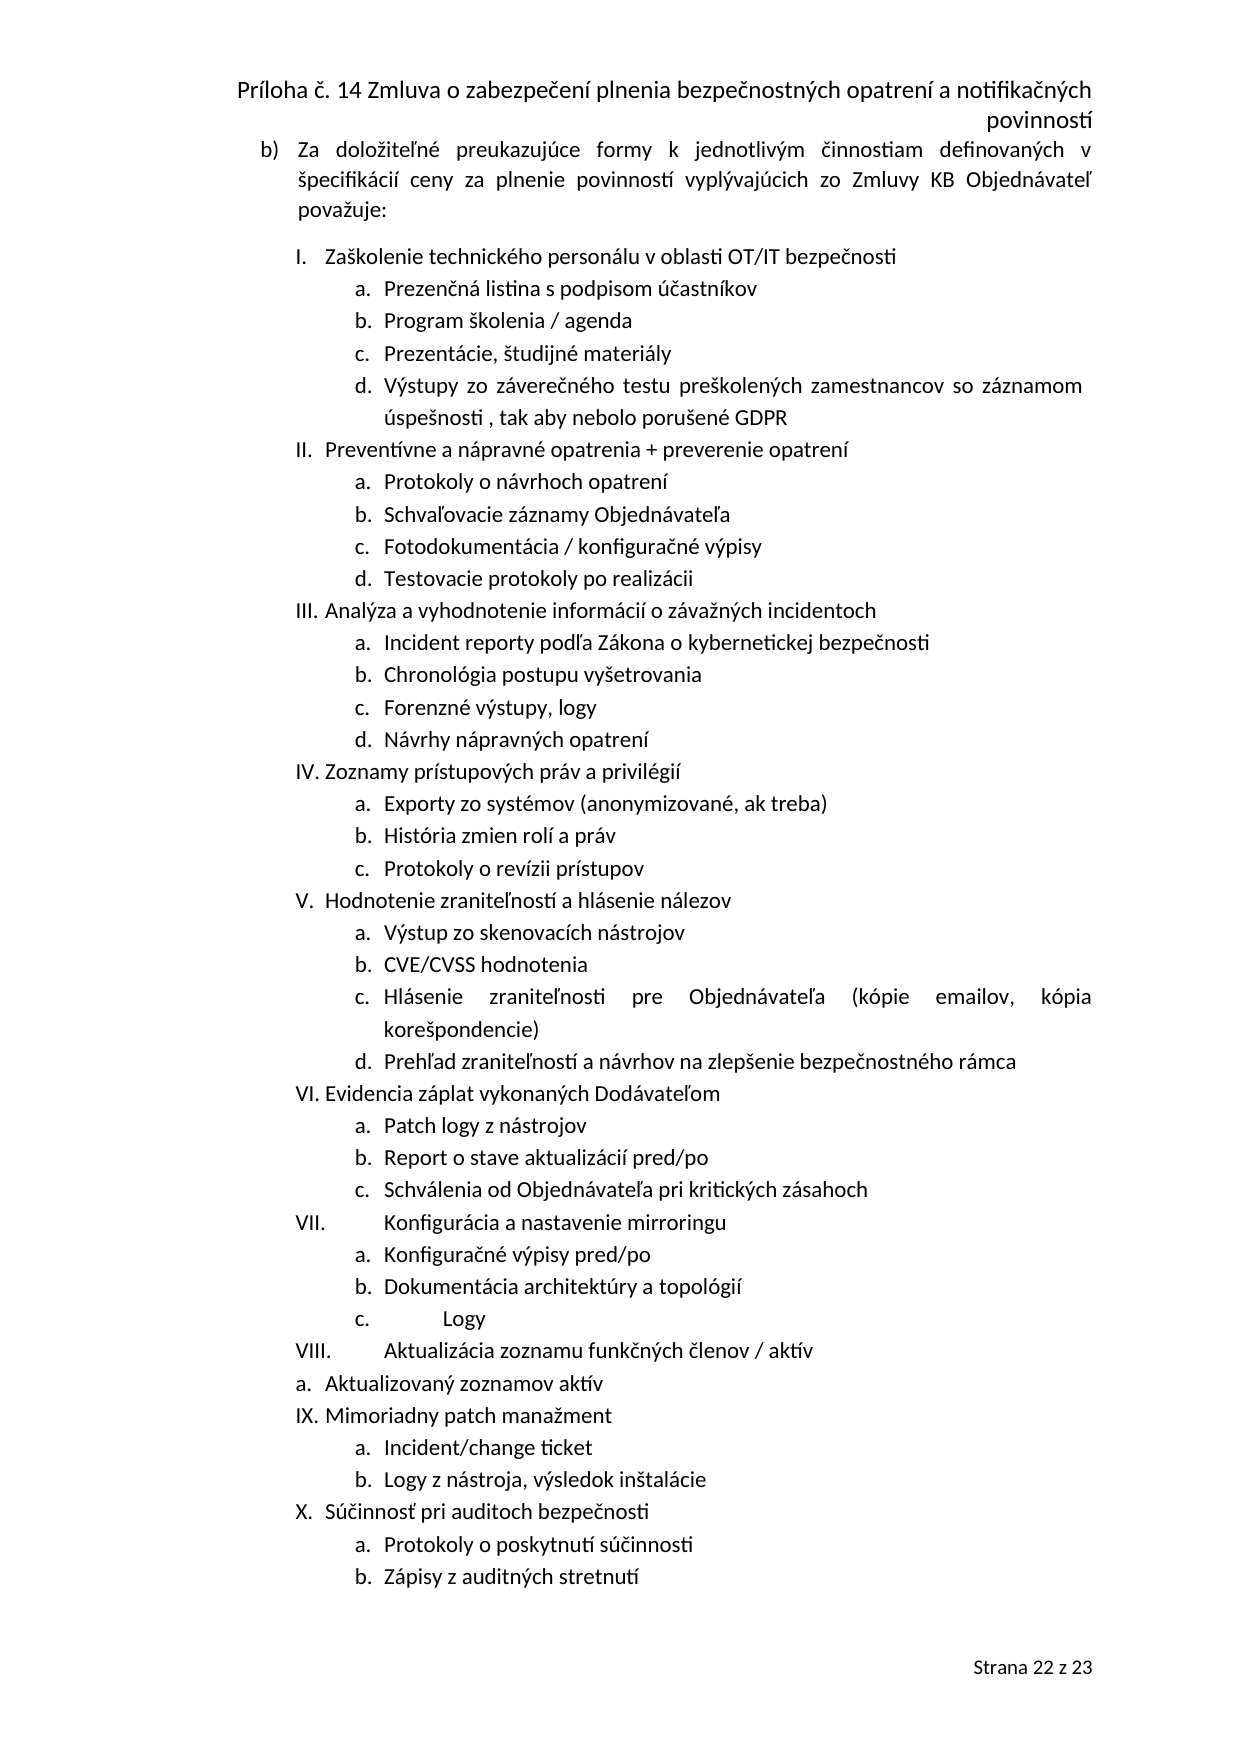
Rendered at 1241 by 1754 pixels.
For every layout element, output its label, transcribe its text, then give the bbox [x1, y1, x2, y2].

text VI. Evidencia záplat vykonaných Dodávateľom [148, 1079, 1092, 1107]
text a. Výstup zo skenovacích nástrojov [207, 918, 1092, 946]
text b. Schvaľovacie záznamy Objednávateľa [207, 500, 1092, 528]
text a. Incident reporty podľa Zákona o kybernetickej bezpečnosti [207, 628, 1092, 656]
text c. Protokoly o revízii prístupov [207, 854, 1092, 882]
text b. Program školenia / agenda [207, 307, 1092, 334]
text b. Chronológia postupu vyšetrovania [207, 661, 1092, 689]
text a. Protokoly o návrhoch opatrení [207, 467, 1092, 496]
text b. CVE/CVSS hodnotenia [207, 950, 1092, 978]
text a. Exporty zo systémov (anonymizované, ak treba) [207, 789, 1092, 817]
text a. Konfiguračné výpisy pred/po [207, 1240, 1092, 1268]
text b. Logy z nástroja, výsledok inštalácie [207, 1465, 1092, 1493]
text VIII. Aktualizácia zoznamu funkčných členov / aktív [148, 1337, 1092, 1364]
text a. Aktualizovaný zoznamov aktív [148, 1369, 1092, 1397]
text d. Návrhy nápravných opatrení [207, 725, 1092, 753]
text III. Analýza a vyhodnotenie informácií o závažných incidentoch [148, 596, 1092, 624]
text VII. Konfigurácia a nastavenie mirroringu [148, 1208, 1092, 1236]
text d. Testovacie protokoly po realizácii [207, 564, 1092, 592]
text b. Dokumentácia architektúry a topológií [207, 1272, 1092, 1300]
text b. Report o stave aktualizácií pred/po [207, 1143, 1092, 1171]
text b. Zápisy z auditných stretnutí [207, 1562, 1092, 1590]
text d. Prehľad zraniteľností a návrhov na zlepšenie bezpečnostného rámca [207, 1047, 1092, 1075]
text c. Hlásenie zraniteľnosti pre Objednávateľa (kópie emailov, kópia korešpondencie) [354, 982, 1092, 1043]
text II. Preventívne a nápravné opatrenia + preverenie opatrení [148, 435, 1092, 463]
text V. Hodnotenie zraniteľností a hlásenie nálezov [148, 886, 1092, 914]
text d. Výstupy zo záverečného testu preškolených zamestnancov so záznamom úspešnosti , tak aby nebolo porušené GDPR [207, 371, 1092, 431]
text X. Súčinnosť pri auditoch bezpečnosti [148, 1497, 1092, 1526]
text c. Schválenia od Objednávateľa pri kritických zásahoch [207, 1176, 1092, 1204]
text c. Logy [207, 1304, 1092, 1332]
text IX. Mimoriadny patch manažment [148, 1401, 1092, 1429]
text a. Incident/change ticket [207, 1433, 1092, 1461]
text c. Fotodokumentácia / konfiguračné výpisy [207, 532, 1092, 560]
text b. História zmien rolí a práv [207, 822, 1092, 849]
text I. Zaškolenie technického personálu v oblasti OT/IT bezpečnosti [148, 242, 1092, 270]
text a. Prezenčná listina s podpisom účastníkov [207, 274, 1092, 302]
text IV. Zoznamy prístupových práv a privilégií [148, 757, 1092, 785]
text c. Forenzné výstupy, logy [207, 693, 1092, 721]
text c. Prezentácie, študijné materiály [207, 339, 1092, 367]
text a. Protokoly o poskytnutí súčinnosti [207, 1530, 1092, 1558]
list Za doložiteľné preukazujúce formy k jednotlivým činnostiam definovaných v špecifikácií ceny za plnenie povinností vyplývajúcich zo Zmluvy KB Objednávateľ považuje: [260, 135, 1092, 223]
text a. Patch logy z nástrojov [207, 1111, 1092, 1139]
